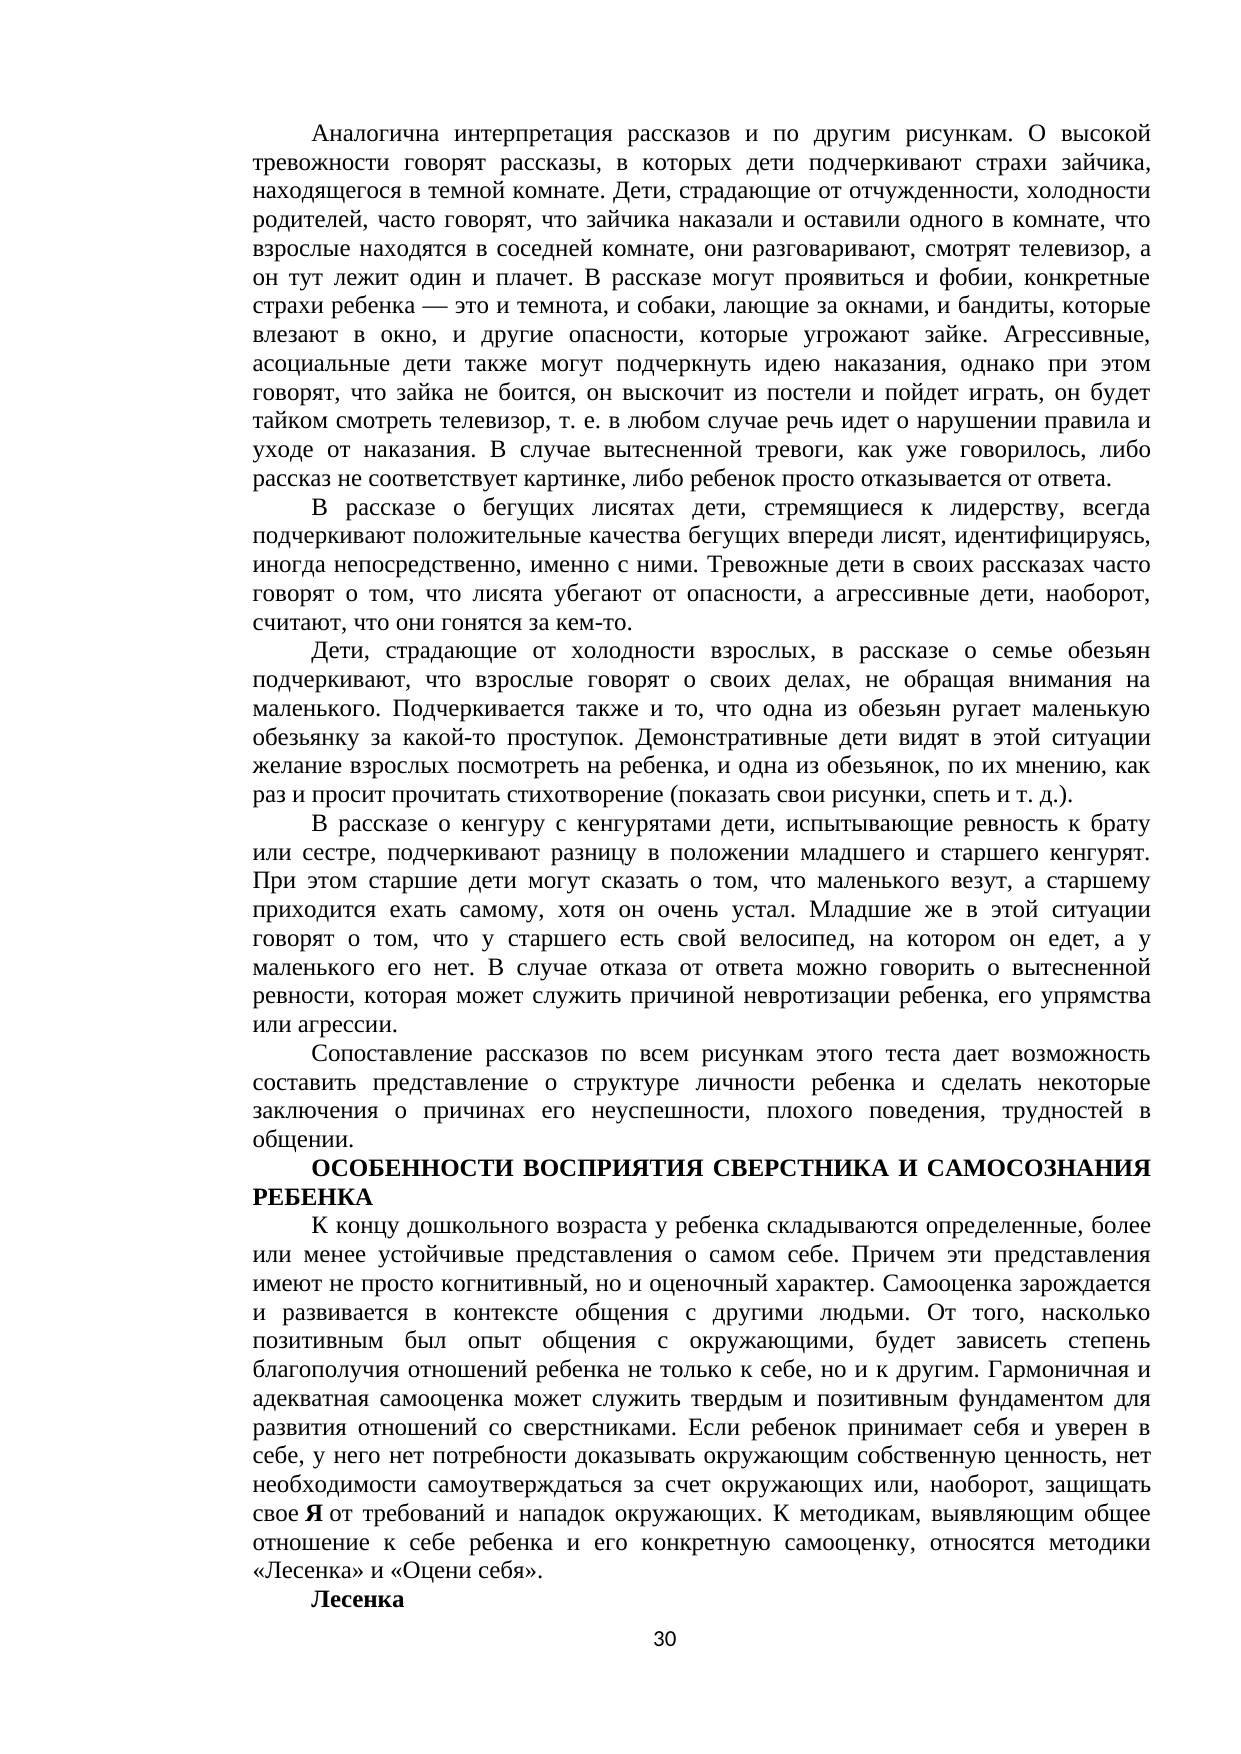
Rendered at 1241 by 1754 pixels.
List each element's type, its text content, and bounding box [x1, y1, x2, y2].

text Лесенка [252, 1584, 1152, 1613]
text Дети, страдающие от холодности взрослых, в рассказе о семье обезьян подчеркивают, что взрослые говорят о своих делах, не обращая внимания на маленького. Подчеркивается также и то, что одна из обезьян ругает маленькую обезьянку за какой-то проступок. Демонстративные дети видят в этой ситуации желание взрослых посмотреть на ребенка, и одна из обезьянок, по их мнению, как раз и просит прочитать стихотворение (показать свои рисунки, спеть и т. д.). [252, 636, 1152, 808]
text Аналогична интерпретация рассказов и по другим рисункам. О высокой тревожности говорят рассказы, в которых дети подчеркивают страхи зайчика, находящегося в темной комнате. Дети, страдающие от отчужденности, холодности родителей, часто говорят, что зайчика наказали и оставили одного в комнате, что взрослые находятся в соседней комнате, они разговаривают, смотрят телевизор, а он тут лежит один и плачет. В рассказе могут проявиться и фобии, конкретные страхи ребенка — это и темнота, и собаки, лающие за окнами, и бандиты, которые влезают в окно, и другие опасности, которые угрожают зайке. Агрессивные, асоциальные дети также могут подчеркнуть идею наказания, однако при этом говорят, что зайка не боится, он выскочит из постели и пойдет играть, он будет тайком смотреть телевизор, т. е. в любом случае речь идет о нарушении правила и уходе от наказания. В случае вытесненной тревоги, как уже говорилось, либо рассказ не соответствует картинке, либо ребенок просто отказывается от ответа. [252, 118, 1152, 492]
text В рассказе о бегущих лисятах дети, стремящиеся к лидерству, всегда подчеркивают положительные качества бегущих впереди лисят, идентифицируясь, иногда непосредственно, именно с ними. Тревожные дети в своих рассказах часто говорят о том, что лисята убегают от опасности, а агрессивные дети, наоборот, считают, что они гонятся за кем-то. [252, 492, 1152, 636]
text Сопоставление рассказов по всем рисункам этого теста дает возможность составить представление о структуре личности ребенка и сделать некоторые заключения о причинах его неуспешности, плохого поведения, трудностей в общении. [252, 1038, 1152, 1153]
text К концу дошкольного возраста у ребенка складываются определенные, более или менее устойчивые представления о самом себе. Причем эти представления имеют не просто когнитивный, но и оценочный характер. Самооценка зарождается и развивается в контексте общения с другими людьми. От того, насколько позитивным был опыт общения с окружающими, будет зависеть степень благополучия отношений ребенка не только к себе, но и к другим. Гармоничная и адекватная самооценка может служить твердым и позитивным фундаментом для развития отношений со сверстниками. Если ребенок принимает себя и уверен в себе, у него нет потребности доказывать окружающим собственную ценность, нет необходимости самоутверждаться за счет окружающих или, наоборот, защищать свое Я от требований и нападок окружающих. К методикам, выявляющим общее отношение к себе ребенка и его конкретную самооценку, относятся методики «Лесенка» и «Оцени себя». [252, 1211, 1152, 1584]
text В рассказе о кенгуру с кенгурятами дети, испытывающие ревность к брату или сестре, подчеркивают разницу в положении младшего и старшего кенгурят. При этом старшие дети могут сказать о том, что маленького везут, а старшему приходится ехать самому, хотя он очень устал. Младшие же в этой ситуации говорят о том, что у старшего есть свой велосипед, на котором он едет, а у маленького его нет. В случае отказа от ответа можно говорить о вытесненной ревности, которая может служить причиной невротизации ребенка, его упрямства или агрессии. [252, 808, 1152, 1038]
text ОСОБЕННОСТИ ВОСПРИЯТИЯ СВЕРСТНИКА И САМОСОЗНАНИЯ РЕБЕНКА [252, 1153, 1152, 1211]
